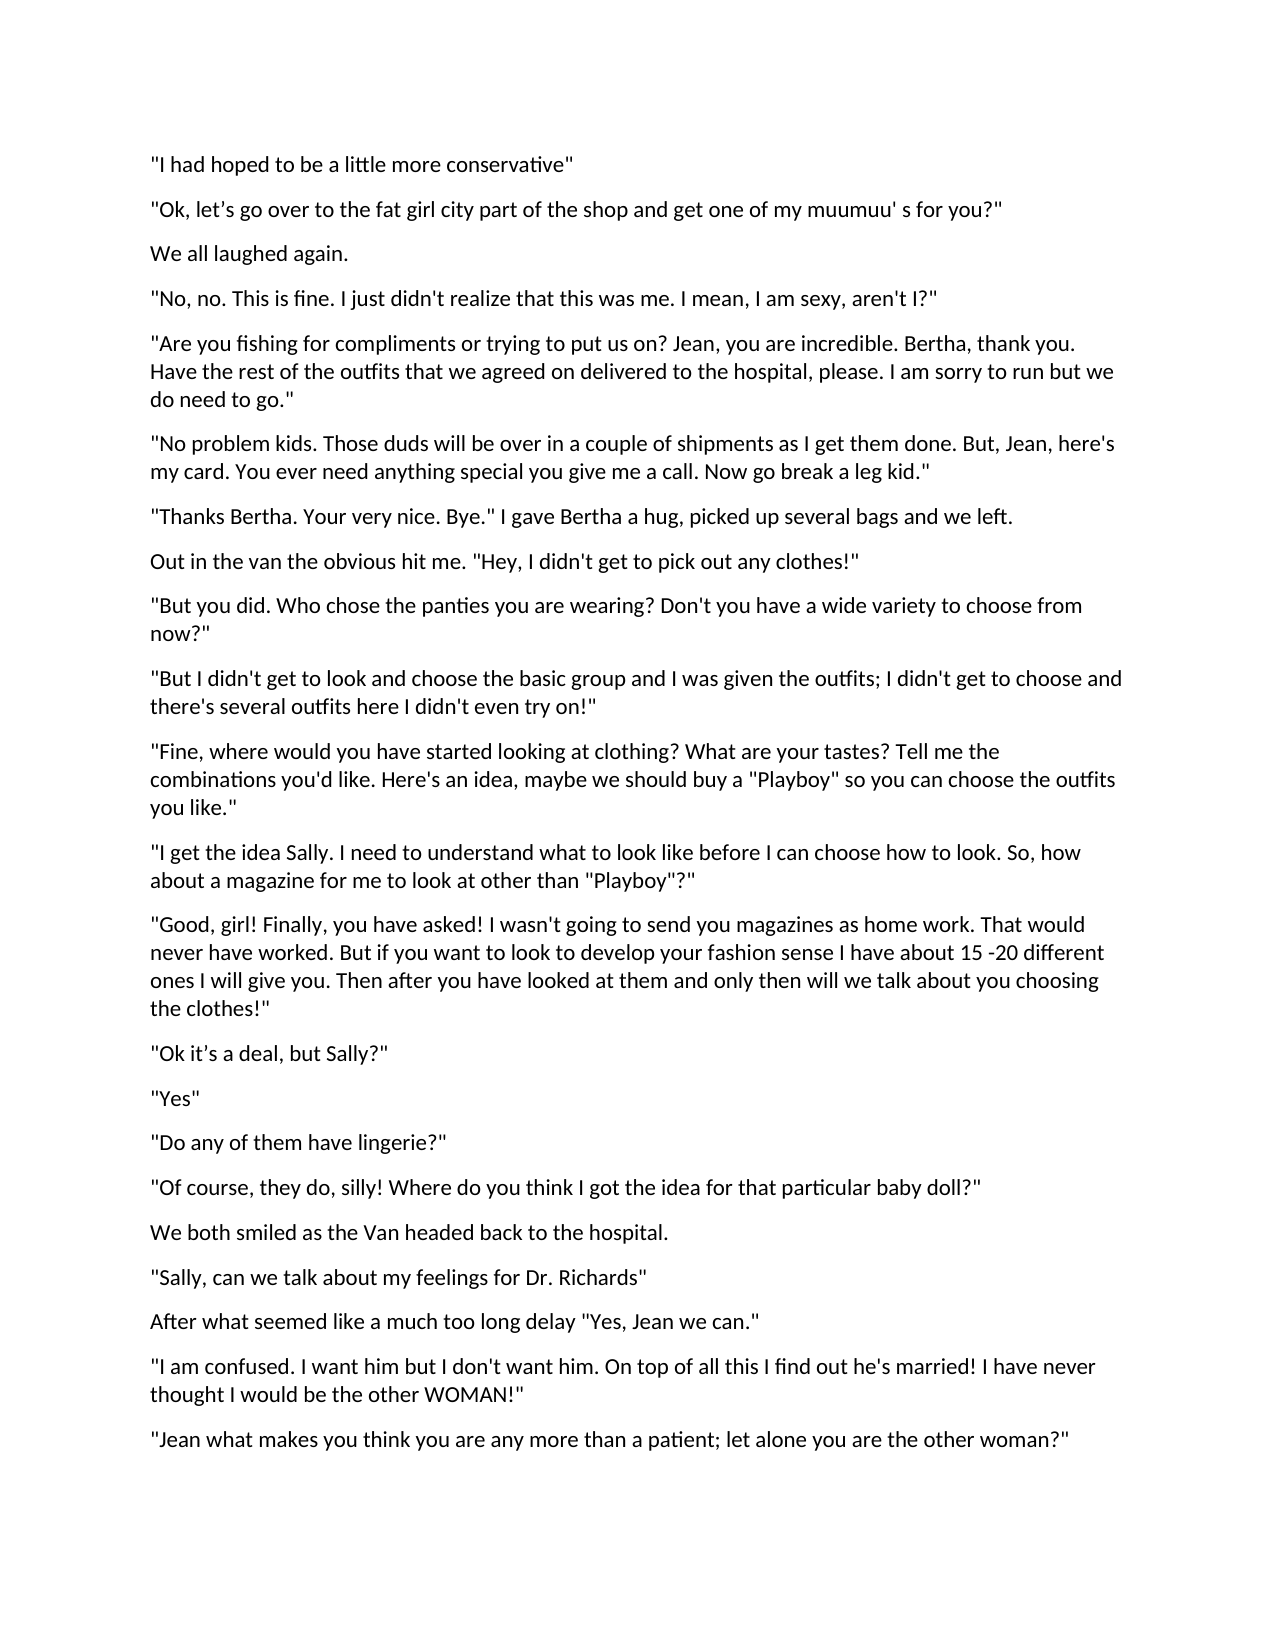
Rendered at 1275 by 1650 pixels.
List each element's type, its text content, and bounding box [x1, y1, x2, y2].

text "Thanks Bertha. Your very nice. Bye." I gave Bertha a hug, picked up several bags and we left. [150, 502, 1125, 530]
text After what seemed like a much too long delay "Yes, Jean we can." [150, 1307, 1125, 1335]
text "But you did. Who chose the panties you are wearing? Don't you have a wide variety to choose from now?" [150, 592, 1125, 648]
text "Ok it’s a deal, but Sally?" [150, 1039, 1125, 1067]
text "I am confused. I want him but I don't want him. On top of all this I find out he's married! I have never thought I would be the other WOMAN!" [150, 1352, 1125, 1408]
text We both smiled as the Van headed back to the hospital. [150, 1218, 1125, 1246]
text Out in the van the obvious hit me. "Hey, I didn't get to pick out any clothes!" [150, 547, 1125, 575]
text "No, no. This is fine. I just didn't realize that this was me. I mean, I am sexy, aren't I?" [150, 284, 1125, 312]
text "Good, girl! Finally, you have asked! I wasn't going to send you magazines as home work. That would never have worked. But if you want to look to develop your fashion sense I have about 15 -20 different ones I will give you. Then after you have looked at them and only then will we talk about you choosing the clothes!" [150, 910, 1125, 1022]
text "I get the idea Sally. I need to understand what to look like before I can choose how to look. So, how about a magazine for me to look at other than "Playboy"?" [150, 838, 1125, 894]
text "Are you fishing for compliments or trying to put us on? Jean, you are incredible. Bertha, thank you. Have the rest of the outfits that we agreed on delivered to the hospital, please. I am sorry to run but we do need to go." [150, 329, 1125, 413]
text "Sally, can we talk about my feelings for Dr. Richards" [150, 1263, 1125, 1291]
text "Of course, they do, silly! Where do you think I got the idea for that particular baby doll?" [150, 1173, 1125, 1201]
text "I had hoped to be a little more conservative" [150, 150, 1125, 178]
text We all laughed again. [150, 239, 1125, 267]
text "No problem kids. Those duds will be over in a couple of shipments as I get them done. But, Jean, here's my card. You ever need anything special you give me a call. Now go break a leg kid." [150, 429, 1125, 486]
text "Yes" [150, 1084, 1125, 1112]
text "Ok, let’s go over to the fat girl city part of the shop and get one of my muumuu' s for you?" [150, 195, 1125, 223]
text "Fine, where would you have started looking at clothing? What are your tastes? Tell me the combinations you'd like. Here's an idea, maybe we should buy a "Playboy" so you can choose the outfits you like." [150, 737, 1125, 821]
text "Jean what makes you think you are any more than a patient; let alone you are the other woman?" [150, 1425, 1125, 1453]
text "But I didn't get to look and choose the basic group and I was given the outfits; I didn't get to choose and there's several outfits here I didn't even try on!" [150, 664, 1125, 720]
text "Do any of them have lingerie?" [150, 1128, 1125, 1157]
